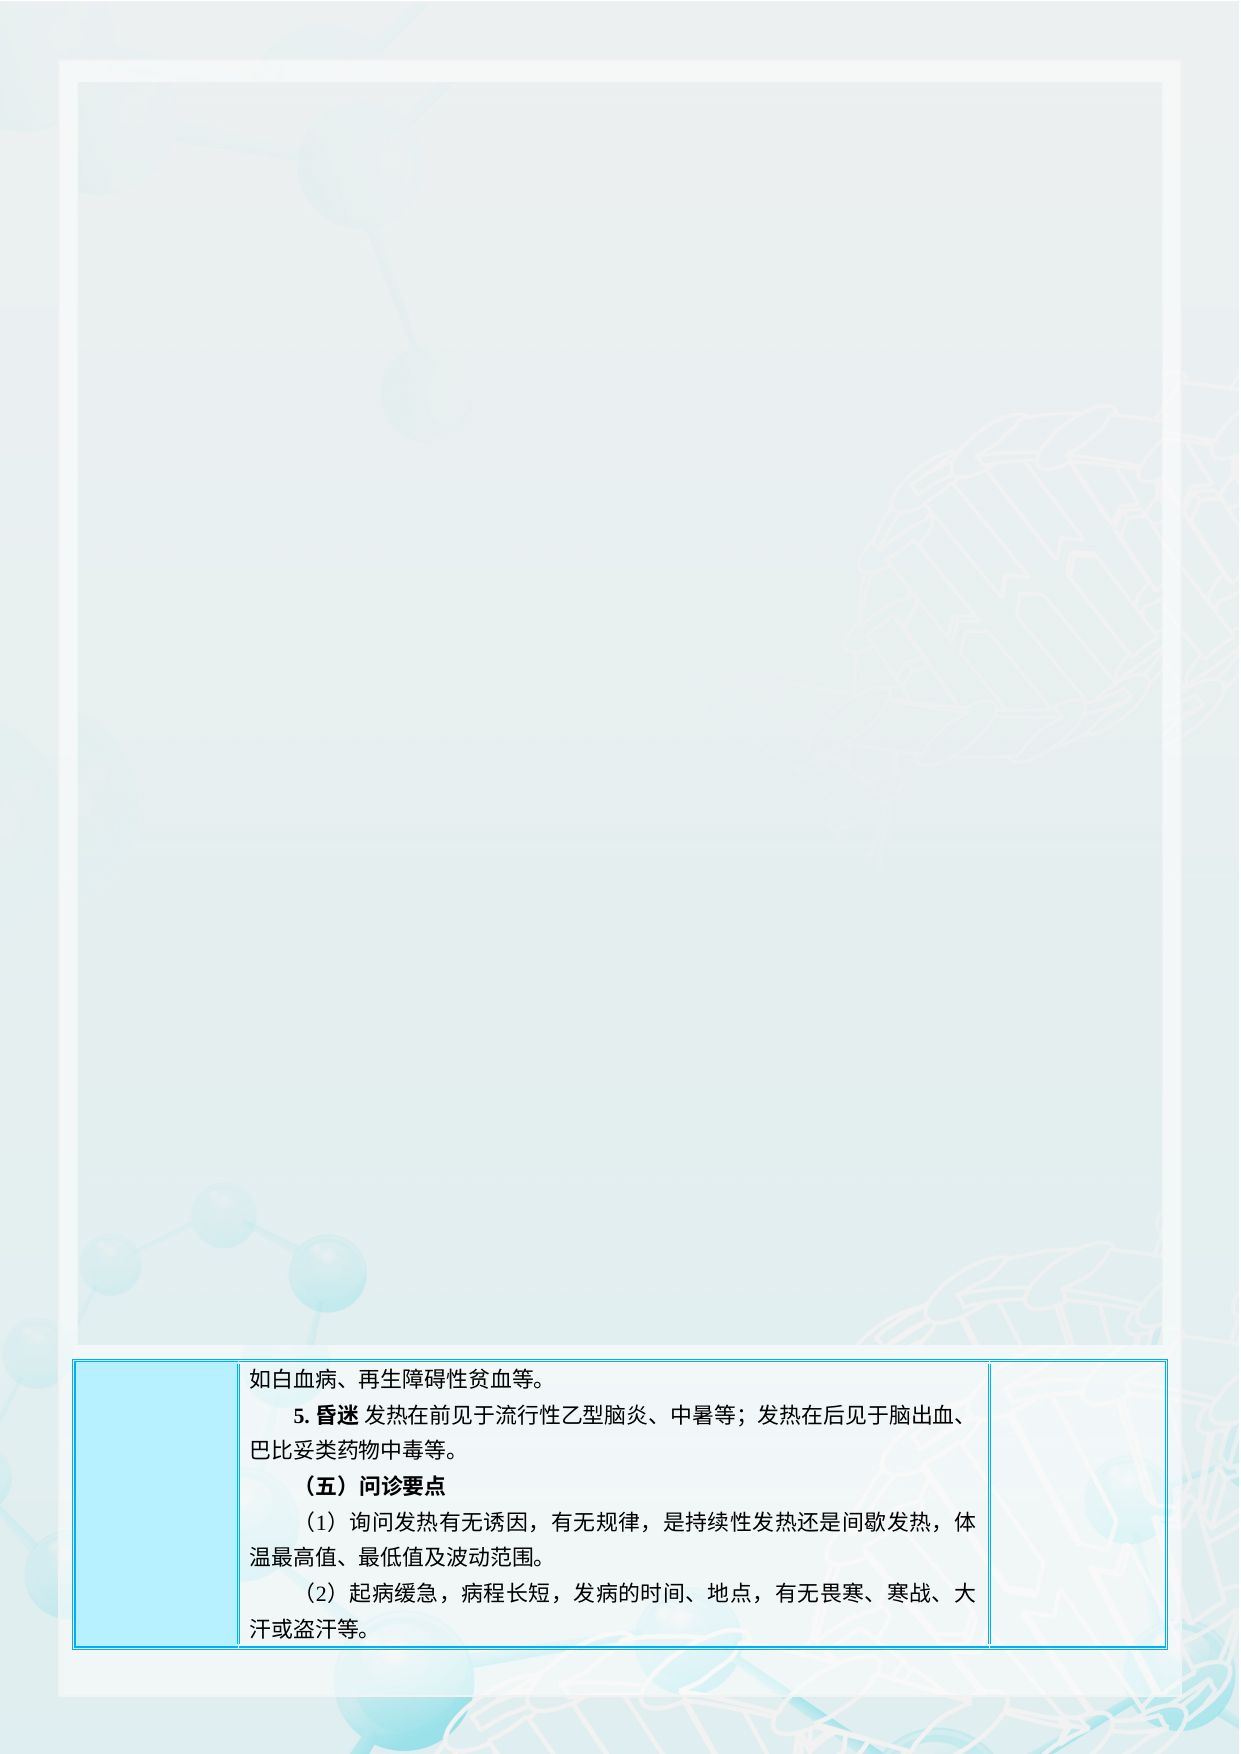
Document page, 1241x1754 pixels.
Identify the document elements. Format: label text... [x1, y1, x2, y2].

table_cell 通过教师讲解，了解常见症状的基本理论知识。 [990, 1362, 1165, 1646]
picture [0, 1, 1240, 1754]
table_cell 知识讲解 （40min） [76, 1360, 239, 1646]
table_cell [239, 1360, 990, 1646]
